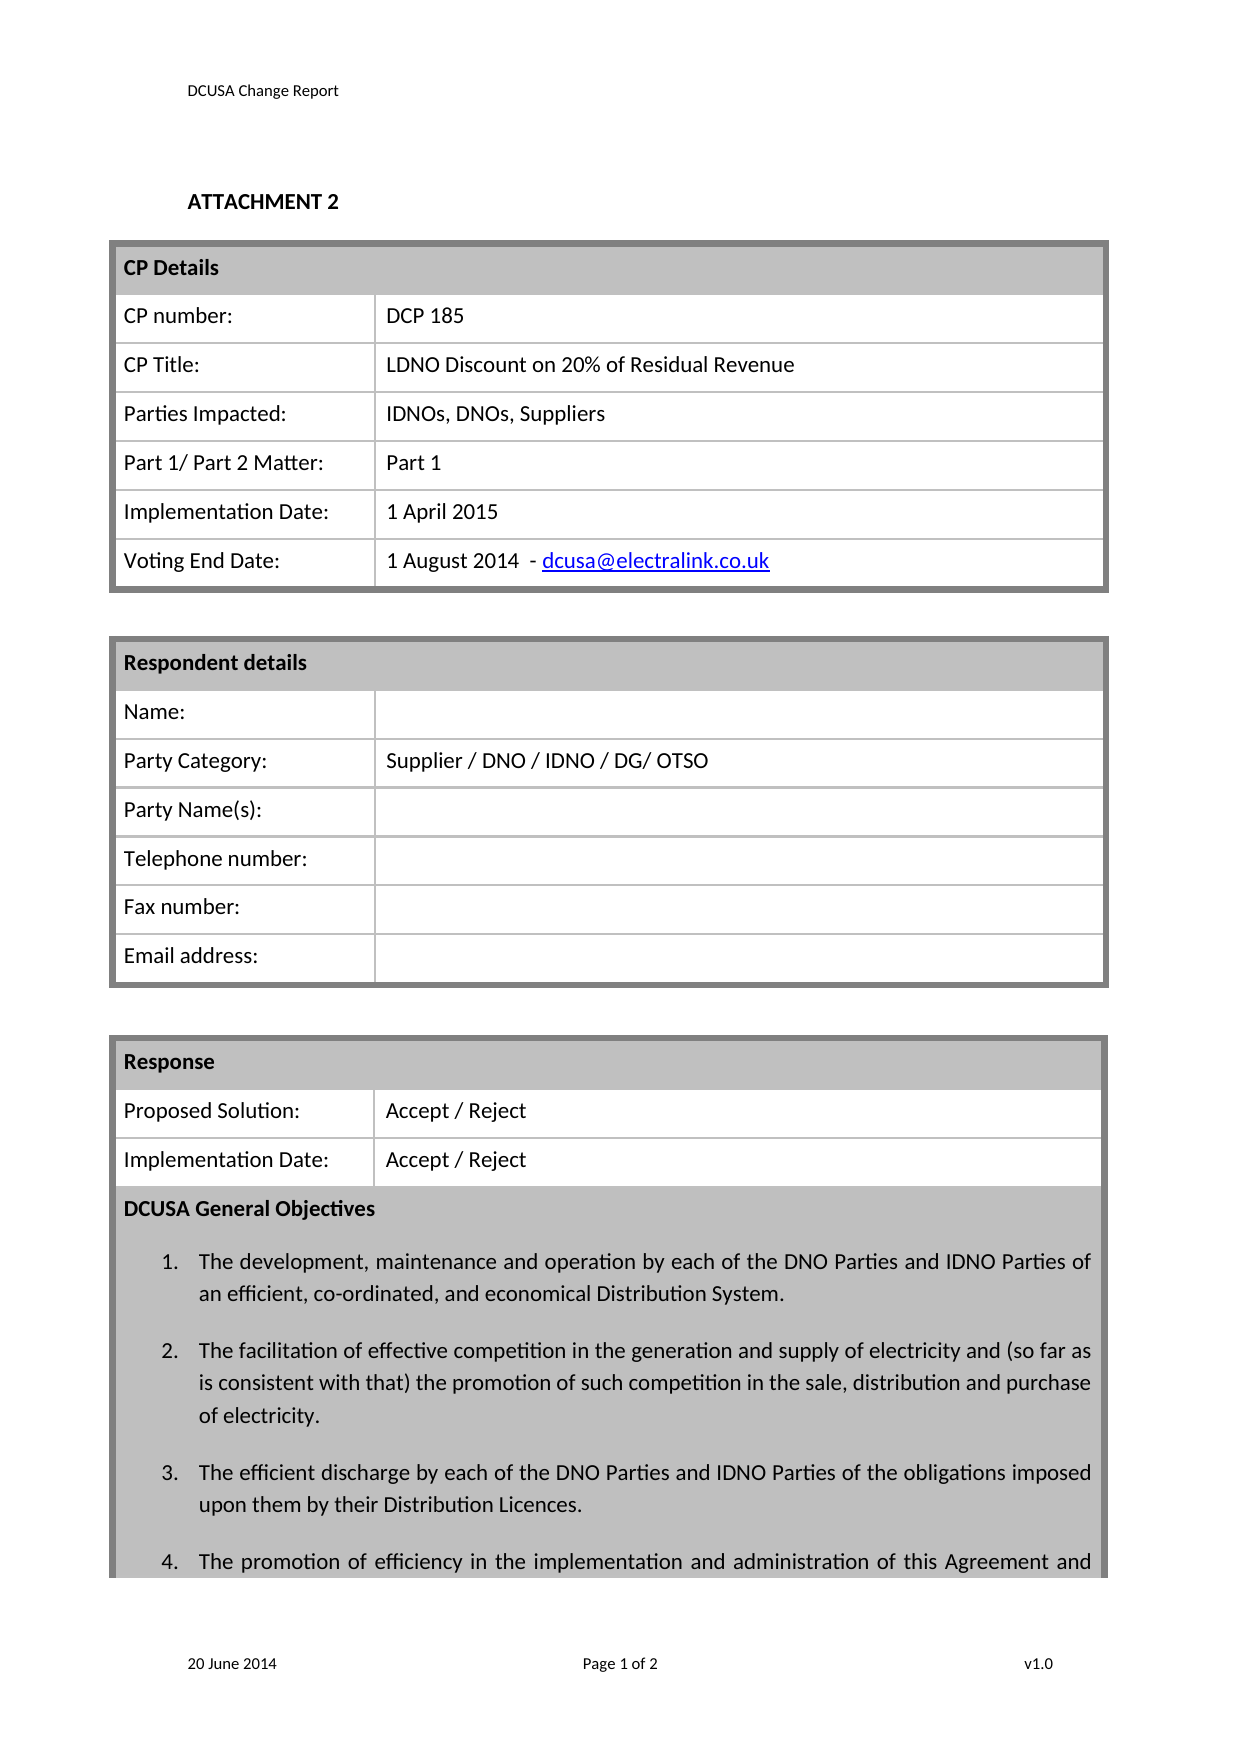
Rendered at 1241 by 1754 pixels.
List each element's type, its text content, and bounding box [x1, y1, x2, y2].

table_header Respondent details [116, 642, 1103, 689]
table_cell [376, 935, 1103, 982]
table_cell 1 April 2015 [376, 491, 1103, 538]
table_cell Party Name(s): [116, 789, 374, 835]
table_cell Part 1/ Part 2 Matter: [116, 442, 374, 489]
table_cell Voting End Date: [116, 540, 374, 586]
table_cell [376, 789, 1103, 835]
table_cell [116, 1188, 1101, 1575]
table_cell IDNOs, DNOs, Suppliers [376, 393, 1103, 440]
table_cell [376, 838, 1103, 884]
table_cell Implementation Date: [116, 491, 374, 538]
table_cell DCP 185 [376, 295, 1103, 342]
table_cell Proposed Solution: [116, 1090, 373, 1137]
table_cell Part 1 [376, 442, 1103, 489]
table_cell [376, 691, 1103, 738]
table_cell [376, 886, 1103, 933]
table_cell Parties Impacted: [116, 393, 374, 440]
table_cell Supplier / DNO / IDNO / DG/ OTSO [376, 740, 1103, 786]
table_cell Party Category: [116, 740, 374, 786]
table_cell Telephone number: [116, 838, 374, 884]
table_cell CP Title: [116, 344, 374, 391]
table_cell Email address: [116, 935, 374, 982]
subtitle ATTACHMENT 2 [187, 187, 1053, 215]
table_cell Implementation Date: [116, 1139, 373, 1186]
table_cell 1 August 2014 - dcusa@electralink.co.uk [376, 540, 1103, 586]
table_header Response [116, 1041, 1101, 1088]
table_cell Accept / Reject [375, 1139, 1101, 1186]
table_cell Name: [116, 691, 374, 738]
table_cell LDNO Discount on 20% of Residual Revenue [376, 344, 1103, 391]
table_cell Accept / Reject [375, 1090, 1101, 1137]
table_cell Fax number: [116, 886, 374, 933]
table_cell CP number: [116, 295, 374, 342]
table_header CP Details [116, 247, 1103, 293]
